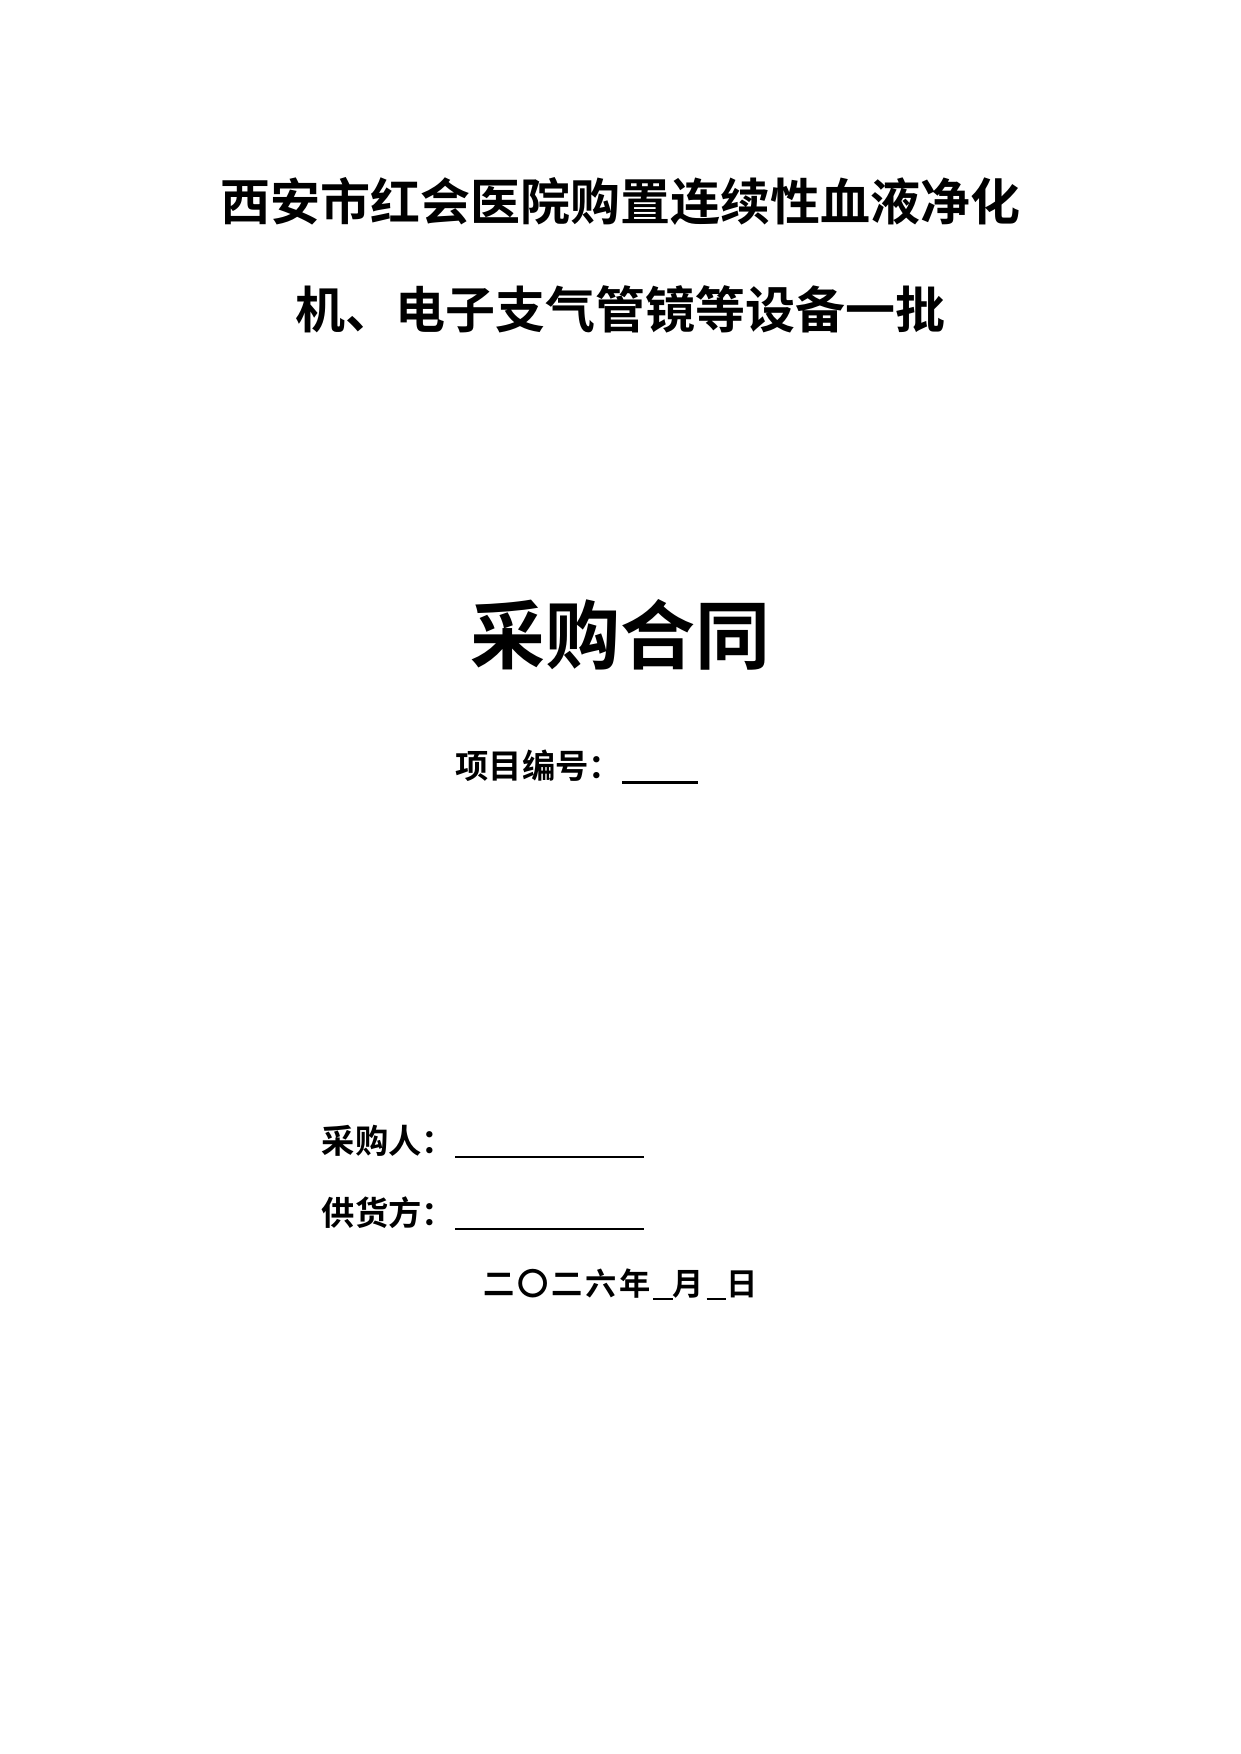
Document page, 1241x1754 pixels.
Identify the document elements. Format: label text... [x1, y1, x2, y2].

text 项目编号： [187, 740, 1053, 788]
text 采购合同 [187, 577, 1053, 686]
text 采购人： [187, 1114, 1053, 1163]
text 供货方： [187, 1187, 1053, 1235]
text 二〇二六年 月 日 [187, 1259, 1053, 1304]
text 西安市红会医院购置连续性血液净化机、电子支气管镜等设备一批 [187, 162, 1053, 343]
